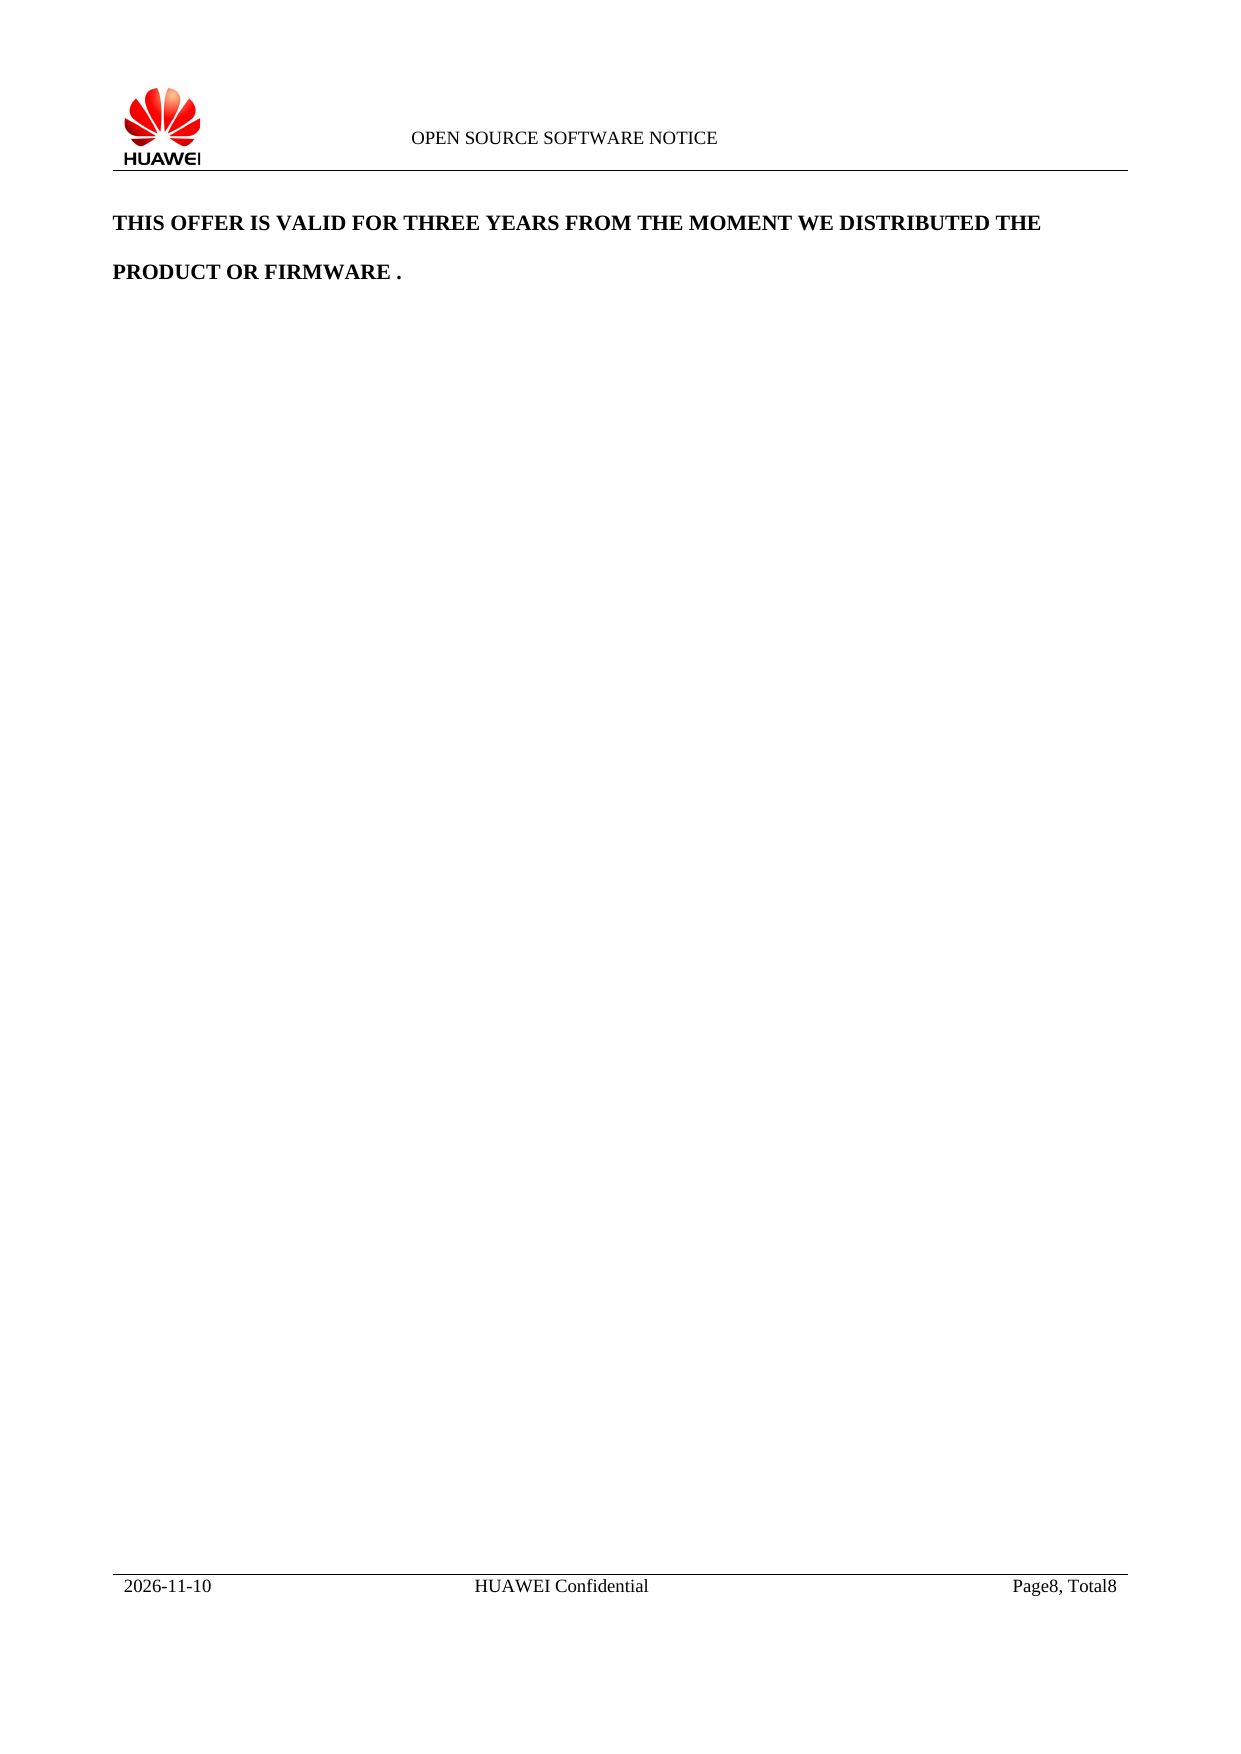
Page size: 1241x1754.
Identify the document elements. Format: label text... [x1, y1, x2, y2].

text This offer is valid for three years from the moment we distributed the product or firmware . [112, 206, 1128, 288]
picture [124, 88, 201, 165]
